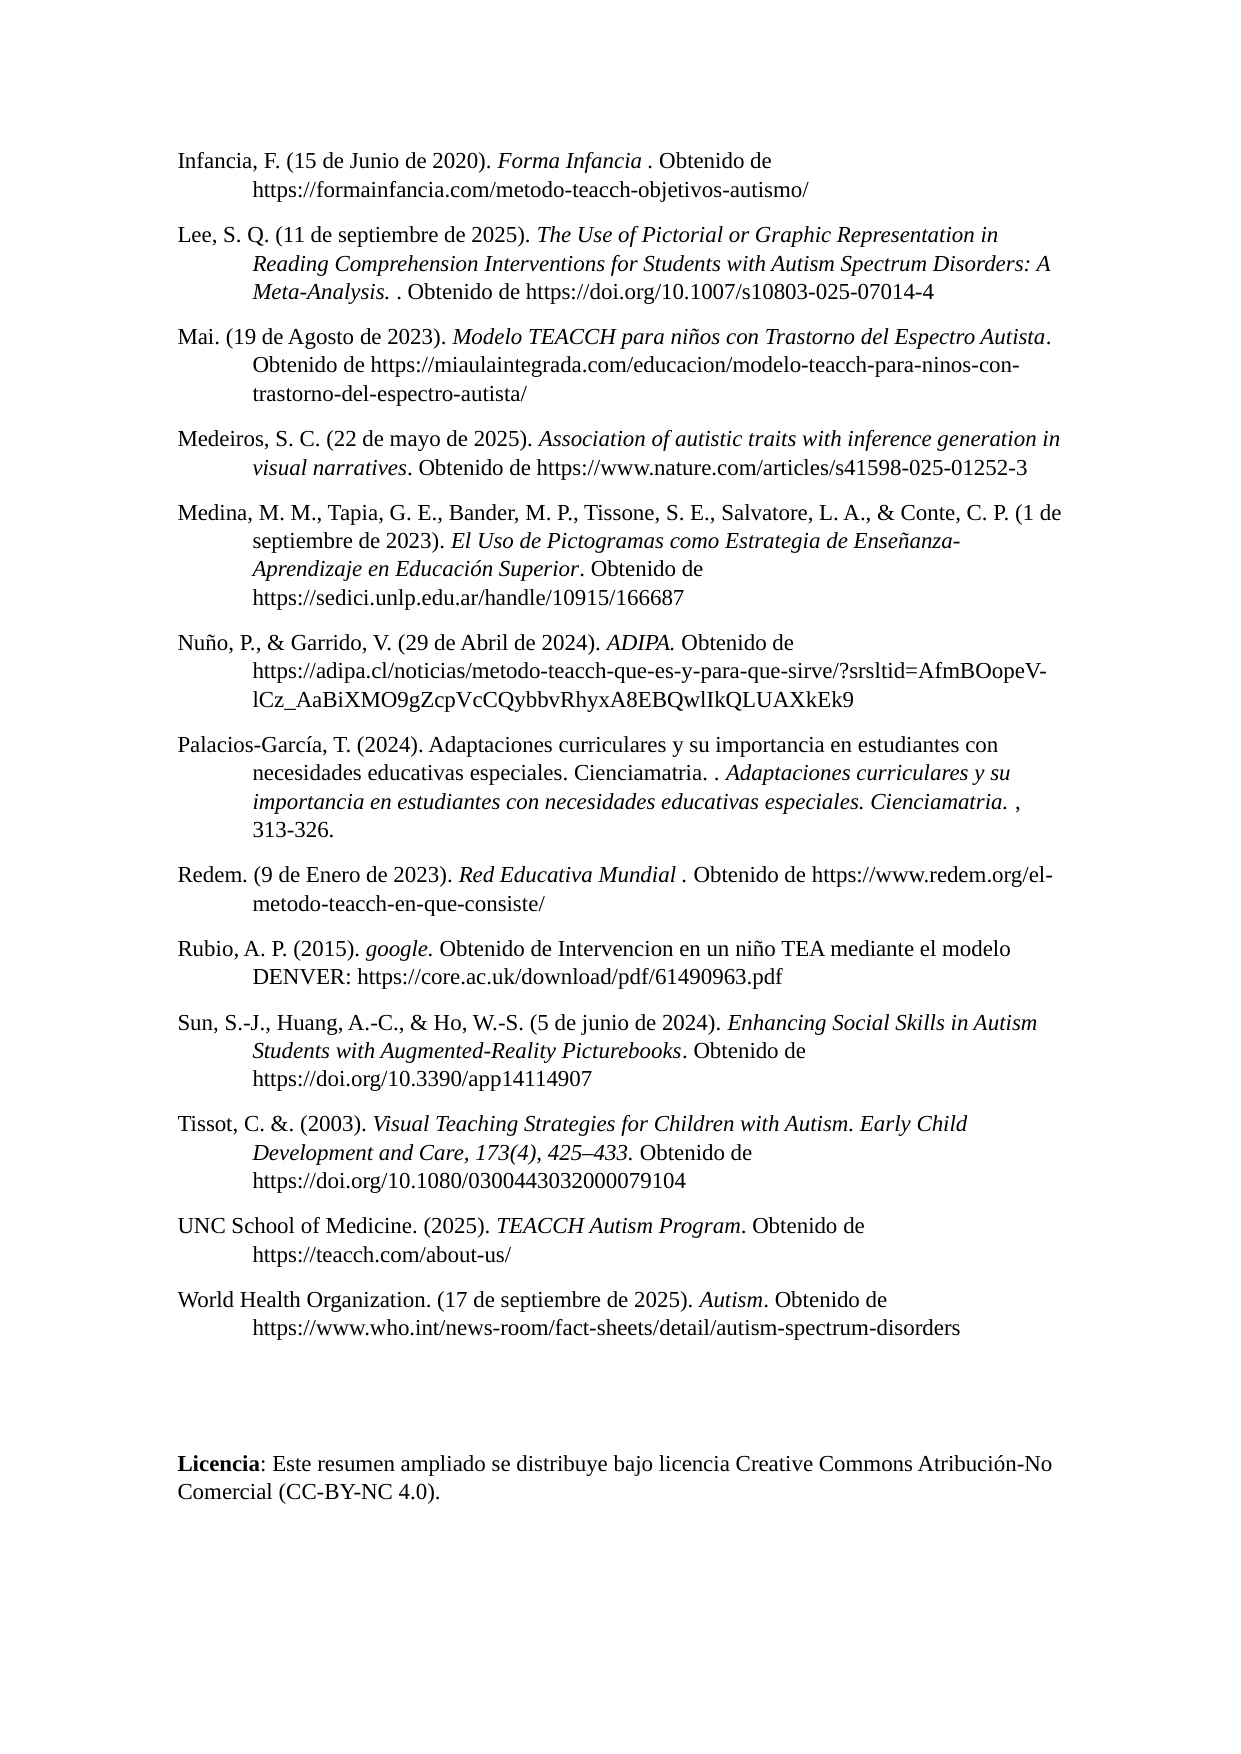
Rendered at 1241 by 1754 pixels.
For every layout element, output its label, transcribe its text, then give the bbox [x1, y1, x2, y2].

text Licencia: Este resumen ampliado se distribuye bajo licencia Creative Commons Atribución-No Comercial (CC-BY-NC 4.0). [177, 1450, 1063, 1504]
